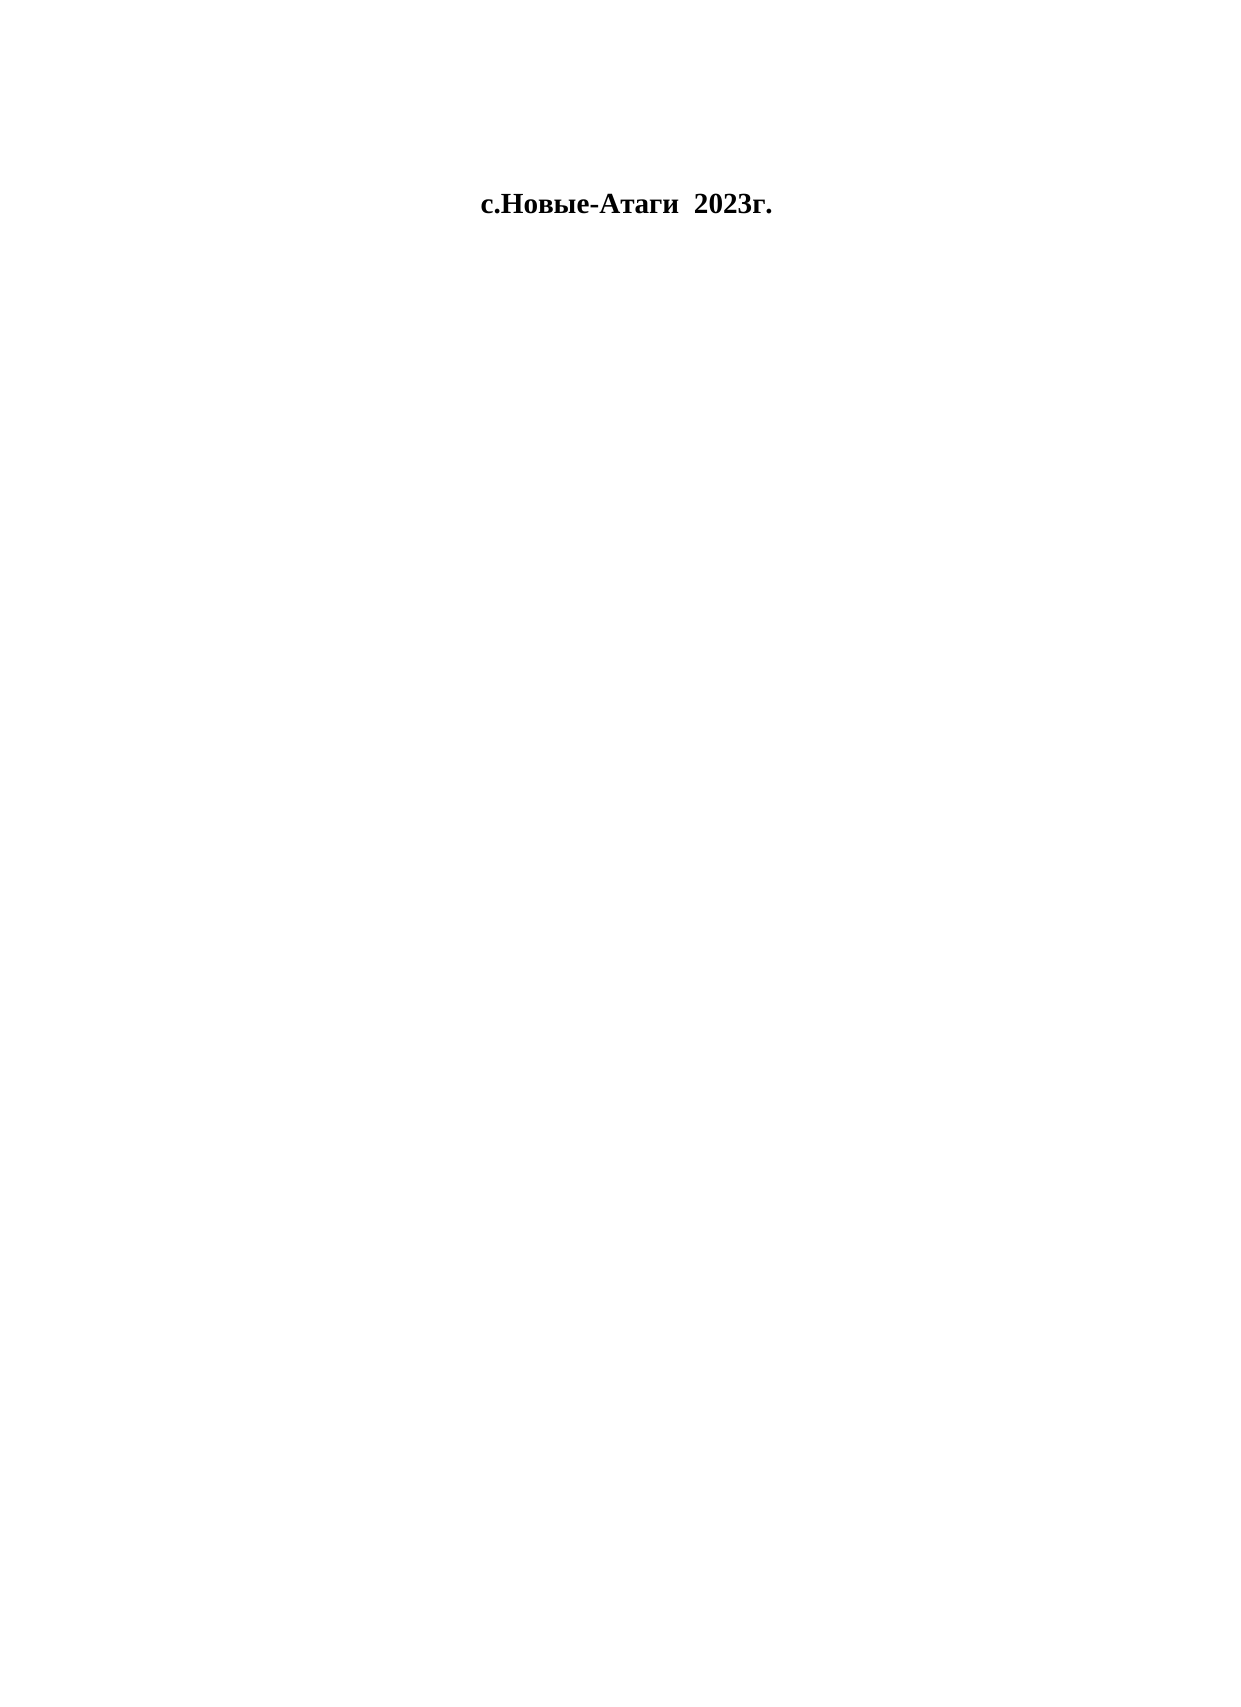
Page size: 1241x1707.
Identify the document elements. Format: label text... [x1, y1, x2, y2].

text ​с.Новые-Атаги ‌ 2023г.‌​ [162, 186, 1090, 219]
